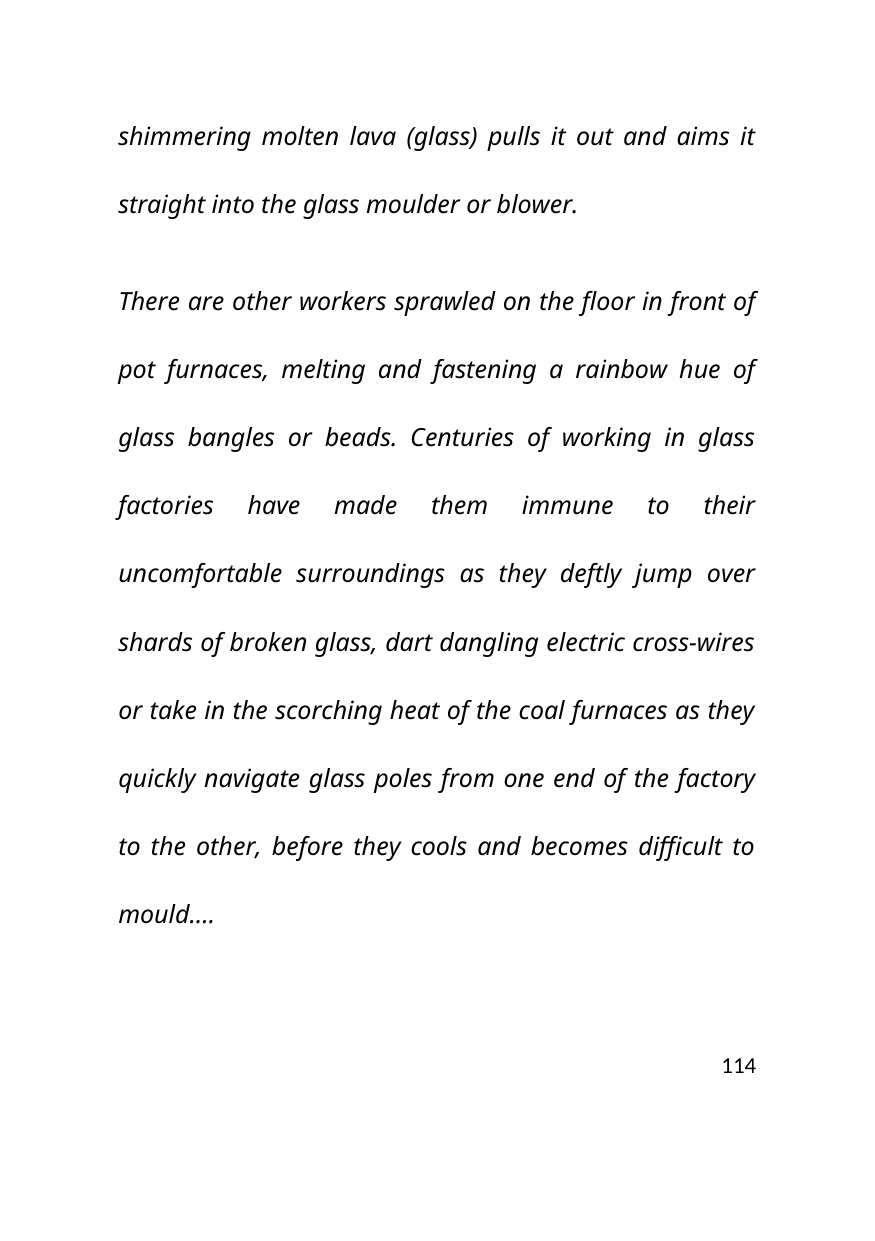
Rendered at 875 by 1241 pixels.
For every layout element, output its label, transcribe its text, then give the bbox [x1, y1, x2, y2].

text There are other workers sprawled on the floor in front of pot furnaces, melting and fastening a rainbow hue of glass bangles or beads. Centuries of working in glass factories have made them immune to their uncomfortable surroundings as they deftly jump over shards of broken glass, dart dangling electric cross-wires or take in the scorching heat of the coal furnaces as they quickly navigate glass poles from one end of the factory to the other, before they cools and becomes difficult to mould…. [118, 283, 756, 931]
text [118, 118, 756, 220]
